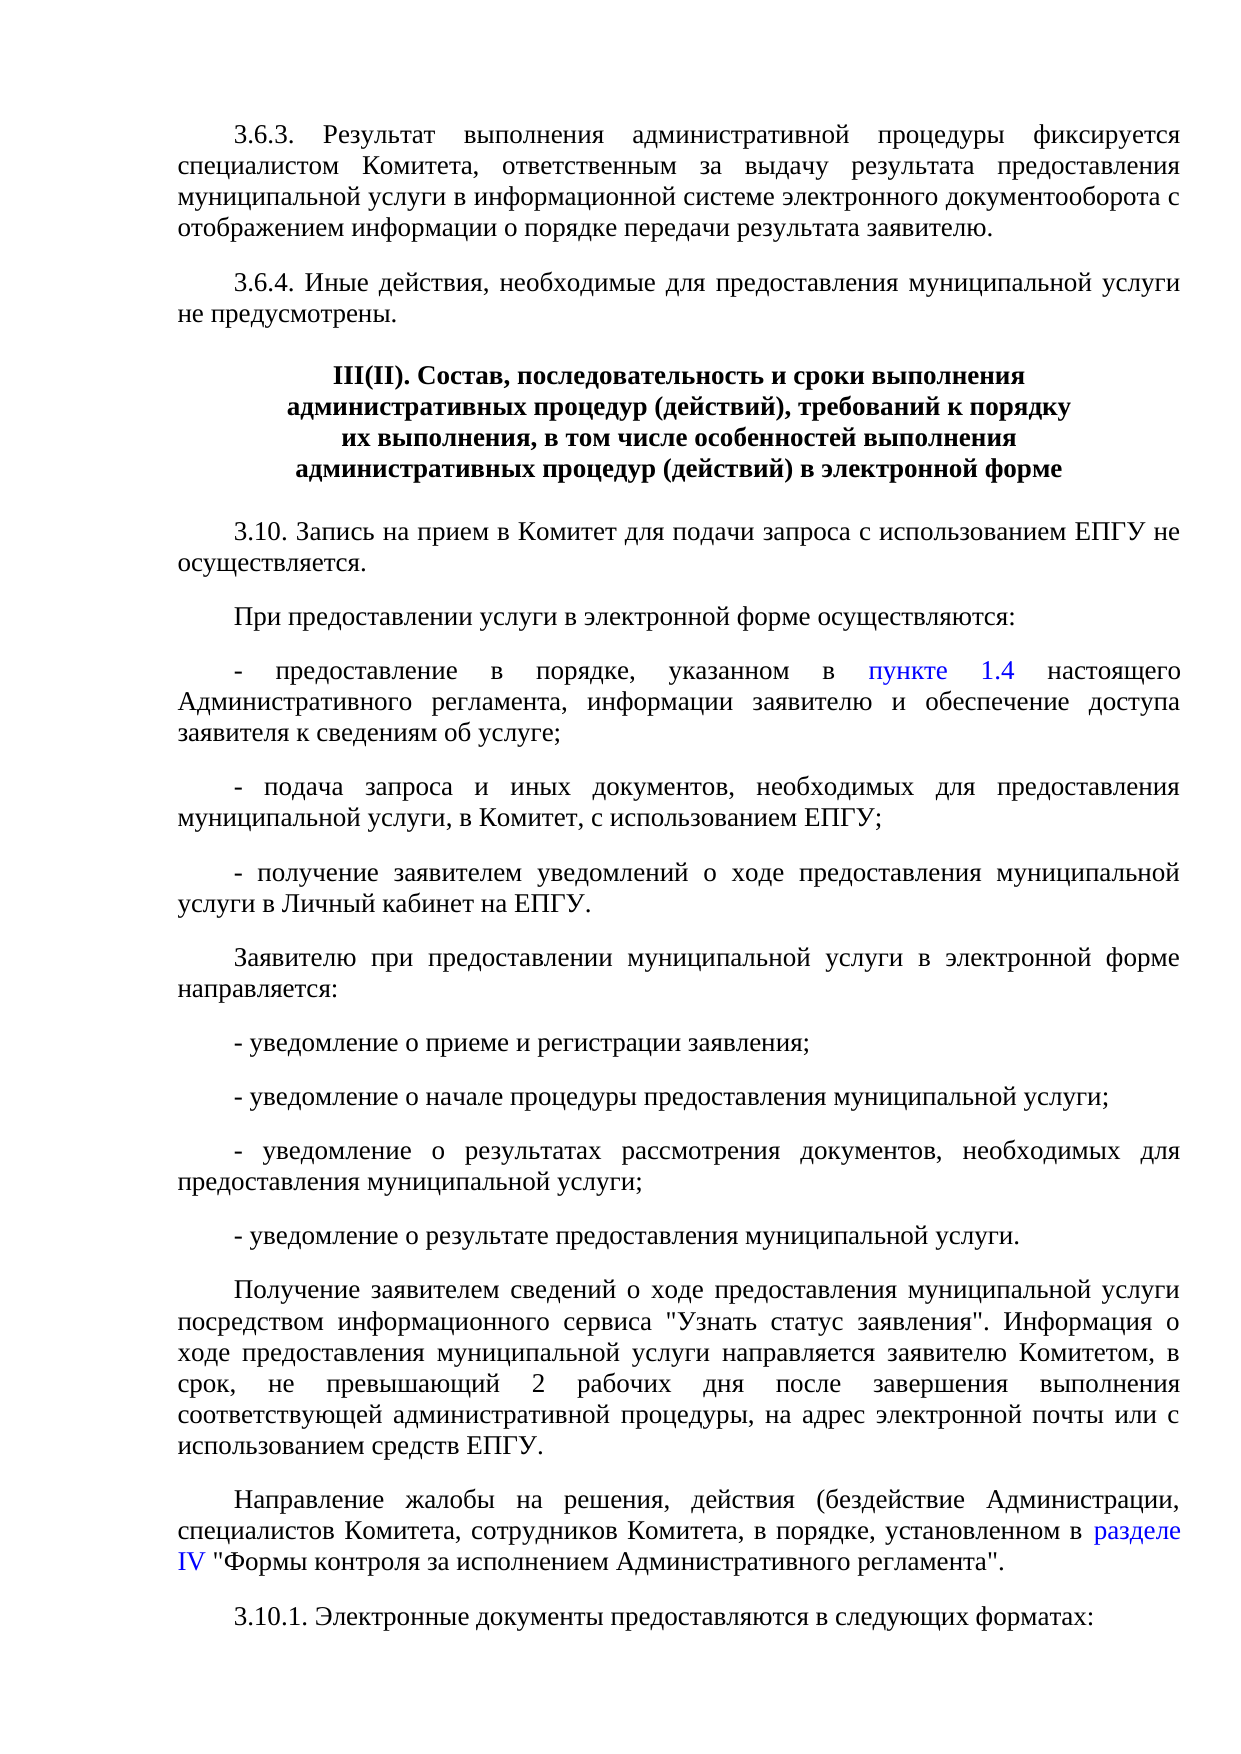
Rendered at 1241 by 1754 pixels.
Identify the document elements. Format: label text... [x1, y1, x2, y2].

text их выполнения, в том числе особенностей выполнения [177, 421, 1181, 452]
text - уведомление о результатах рассмотрения документов, необходимых для предоставления муниципальной услуги; [177, 1134, 1181, 1196]
text административных процедур (действий), требований к порядку [177, 390, 1181, 421]
text - предоставление в порядке, указанном в пункте 1.4 настоящего Административного регламента, информации заявителю и обеспечение доступа заявителя к сведениям об услуге; [177, 654, 1181, 747]
text Заявителю при предоставлении муниципальной услуги в электронной форме направляется: [177, 941, 1181, 1003]
text 3.10. Запись на прием в Комитет для подачи запроса с использованием ЕПГУ не осуществляется. [177, 515, 1181, 577]
text - получение заявителем уведомлений о ходе предоставления муниципальной услуги в Личный кабинет на ЕПГУ. [177, 856, 1181, 918]
text - уведомление о начале процедуры предоставления муниципальной услуги; [177, 1080, 1181, 1111]
text - подача запроса и иных документов, необходимых для предоставления муниципальной услуги, в Комитет, с использованием ЕПГУ; [177, 770, 1181, 833]
text III(II). Состав, последовательность и сроки выполнения [177, 359, 1181, 390]
text 3.6.3. Результат выполнения административной процедуры фиксируется специалистом Комитета, ответственным за выдачу результата предоставления муниципальной услуги в информационной системе электронного документооборота с отображением информации о порядке передачи результата заявителю. [177, 118, 1181, 243]
text - уведомление о результате предоставления муниципальной услуги. [177, 1219, 1181, 1251]
text 3.6.4. Иные действия, необходимые для предоставления муниципальной услуги не предусмотрены. [177, 266, 1181, 328]
text Получение заявителем сведений о ходе предоставления муниципальной услуги посредством информационного сервиса "Узнать статус заявления". Информация о ходе предоставления муниципальной услуги направляется заявителю Комитетом, в срок, не превышающий 2 рабочих дня после завершения выполнения соответствующей административной процедуры, на адрес электронной почты или с использованием средств ЕПГУ. [177, 1273, 1181, 1460]
text При предоставлении услуги в электронной форме осуществляются: [177, 600, 1181, 631]
text Направление жалобы на решения, действия (бездействие Администрации, специалистов Комитета, сотрудников Комитета, в порядке, установленном в разделе IV "Формы контроля за исполнением Административного регламента". [177, 1483, 1181, 1577]
text 3.10.1. Электронные документы предоставляются в следующих форматах: [177, 1599, 1181, 1631]
text административных процедур (действий) в электронной форме [177, 452, 1181, 484]
text - уведомление о приеме и регистрации заявления; [177, 1026, 1181, 1057]
